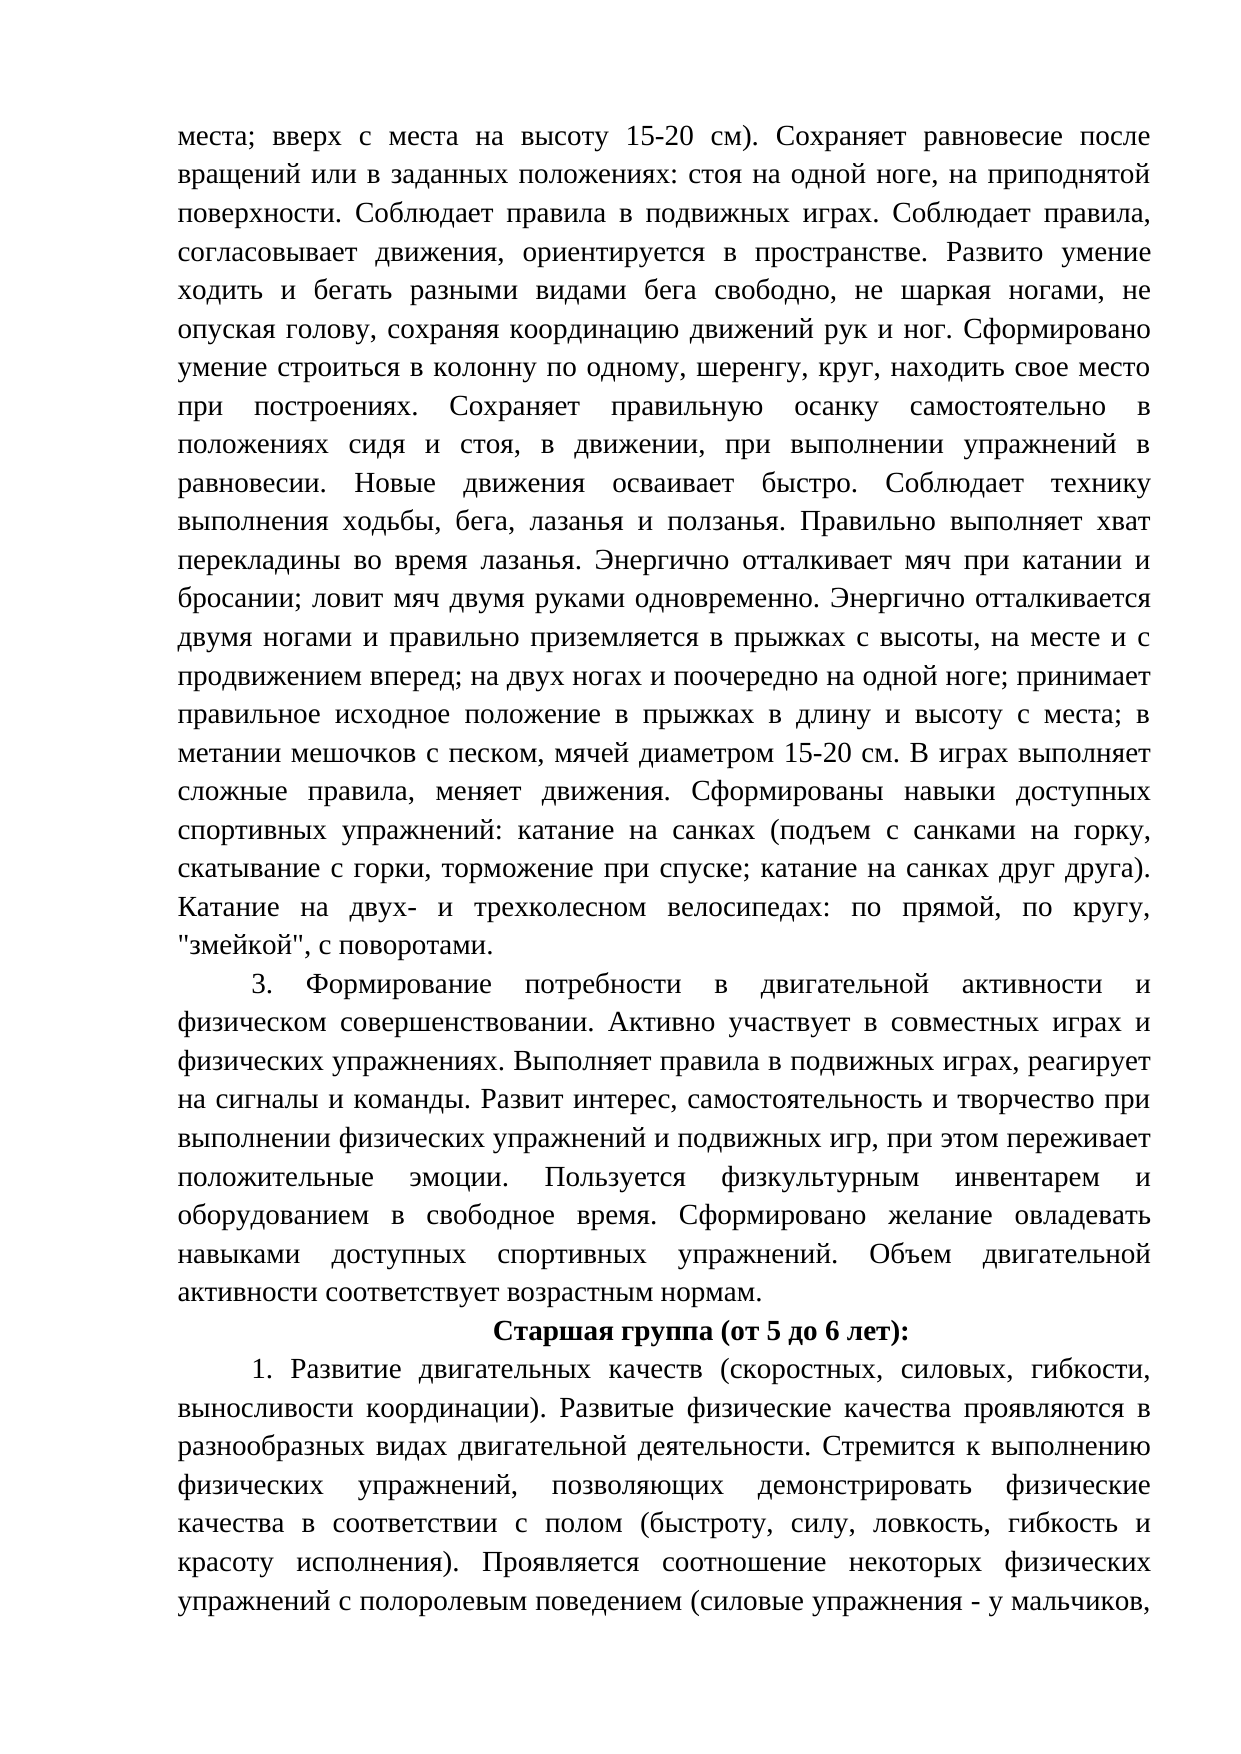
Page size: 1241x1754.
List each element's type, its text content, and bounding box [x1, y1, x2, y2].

text Старшая группа (от 5 до 6 лет): [177, 1313, 1152, 1346]
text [177, 118, 1152, 961]
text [177, 1351, 1152, 1616]
text 3. Формирование потребности в двигательной активности и физическом совершенствовании. Активно участвует в совместных играх и физических упражнениях. Выполняет правила в подвижных играх, реагирует на сигналы и команды. Развит интерес, самостоятельность и творчество при выполнении физических упражнений и подвижных игр, при этом переживает положительные эмоции. Пользуется физкультурным инвентарем и оборудованием в свободное время. Сформировано желание овладевать навыками доступных спортивных упражнений. Объем двигательной активности соответствует возрастным нормам. [177, 966, 1152, 1308]
